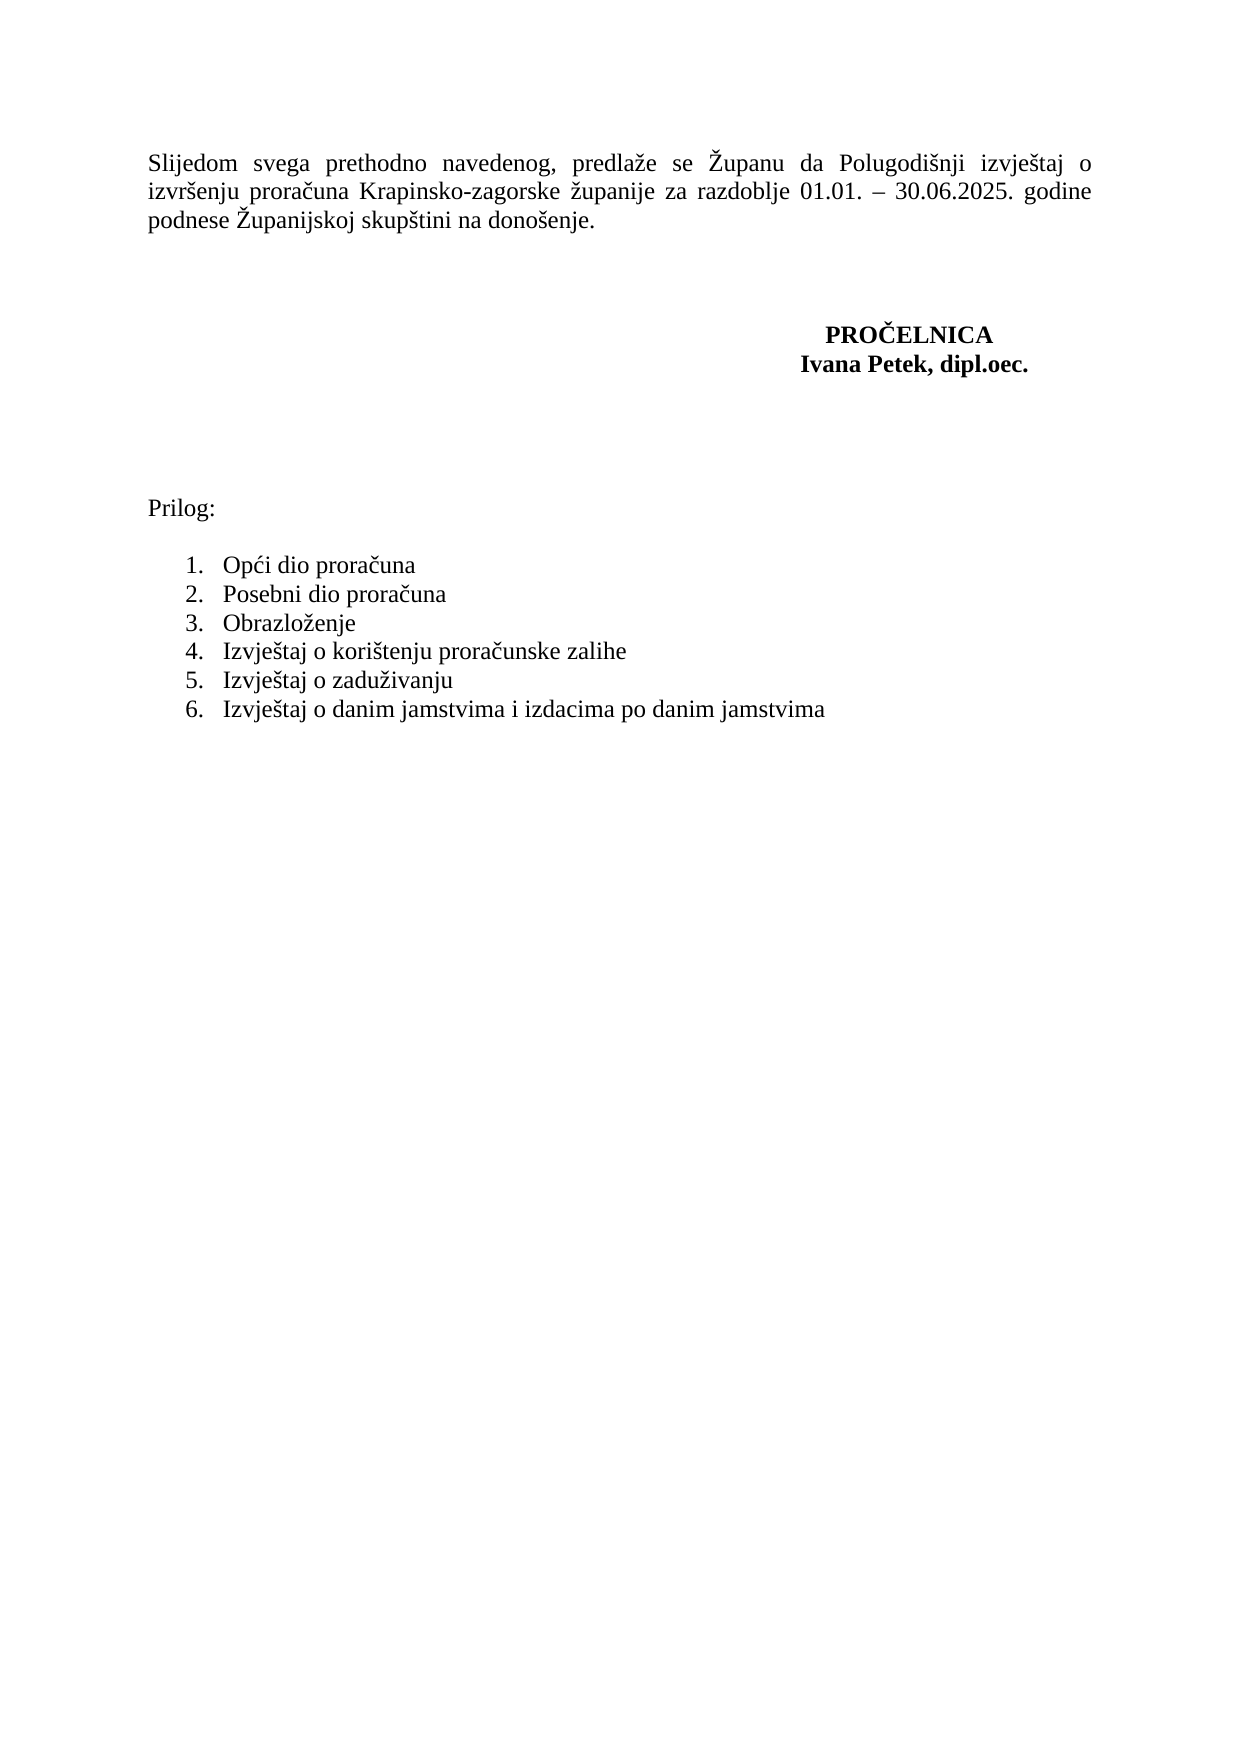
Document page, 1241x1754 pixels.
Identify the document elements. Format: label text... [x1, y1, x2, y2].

text Slijedom svega prethodno navedenog, predlaže se Županu da Polugodišnji izvještaj o izvršenju proračuna Krapinsko-zagorske županije za razdoblje 01.01. – 30.06.2025. godine podnese Županijskoj skupštini na donošenje. [148, 148, 1093, 234]
text PROČELNICA [664, 320, 1093, 349]
list Opći dio proračuna [185, 550, 1093, 579]
list Izvještaj o zaduživanju [185, 665, 1093, 694]
text Prilog: [148, 493, 1093, 521]
list Obrazloženje [185, 608, 1093, 636]
list Izvještaj o korištenju proračunske zalihe [185, 636, 1093, 665]
list Izvještaj o danim jamstvima i izdacima po danim jamstvima [185, 694, 1093, 723]
list Posebni dio proračuna [185, 579, 1093, 608]
text Ivana Petek, dipl.oec. [738, 349, 1093, 378]
